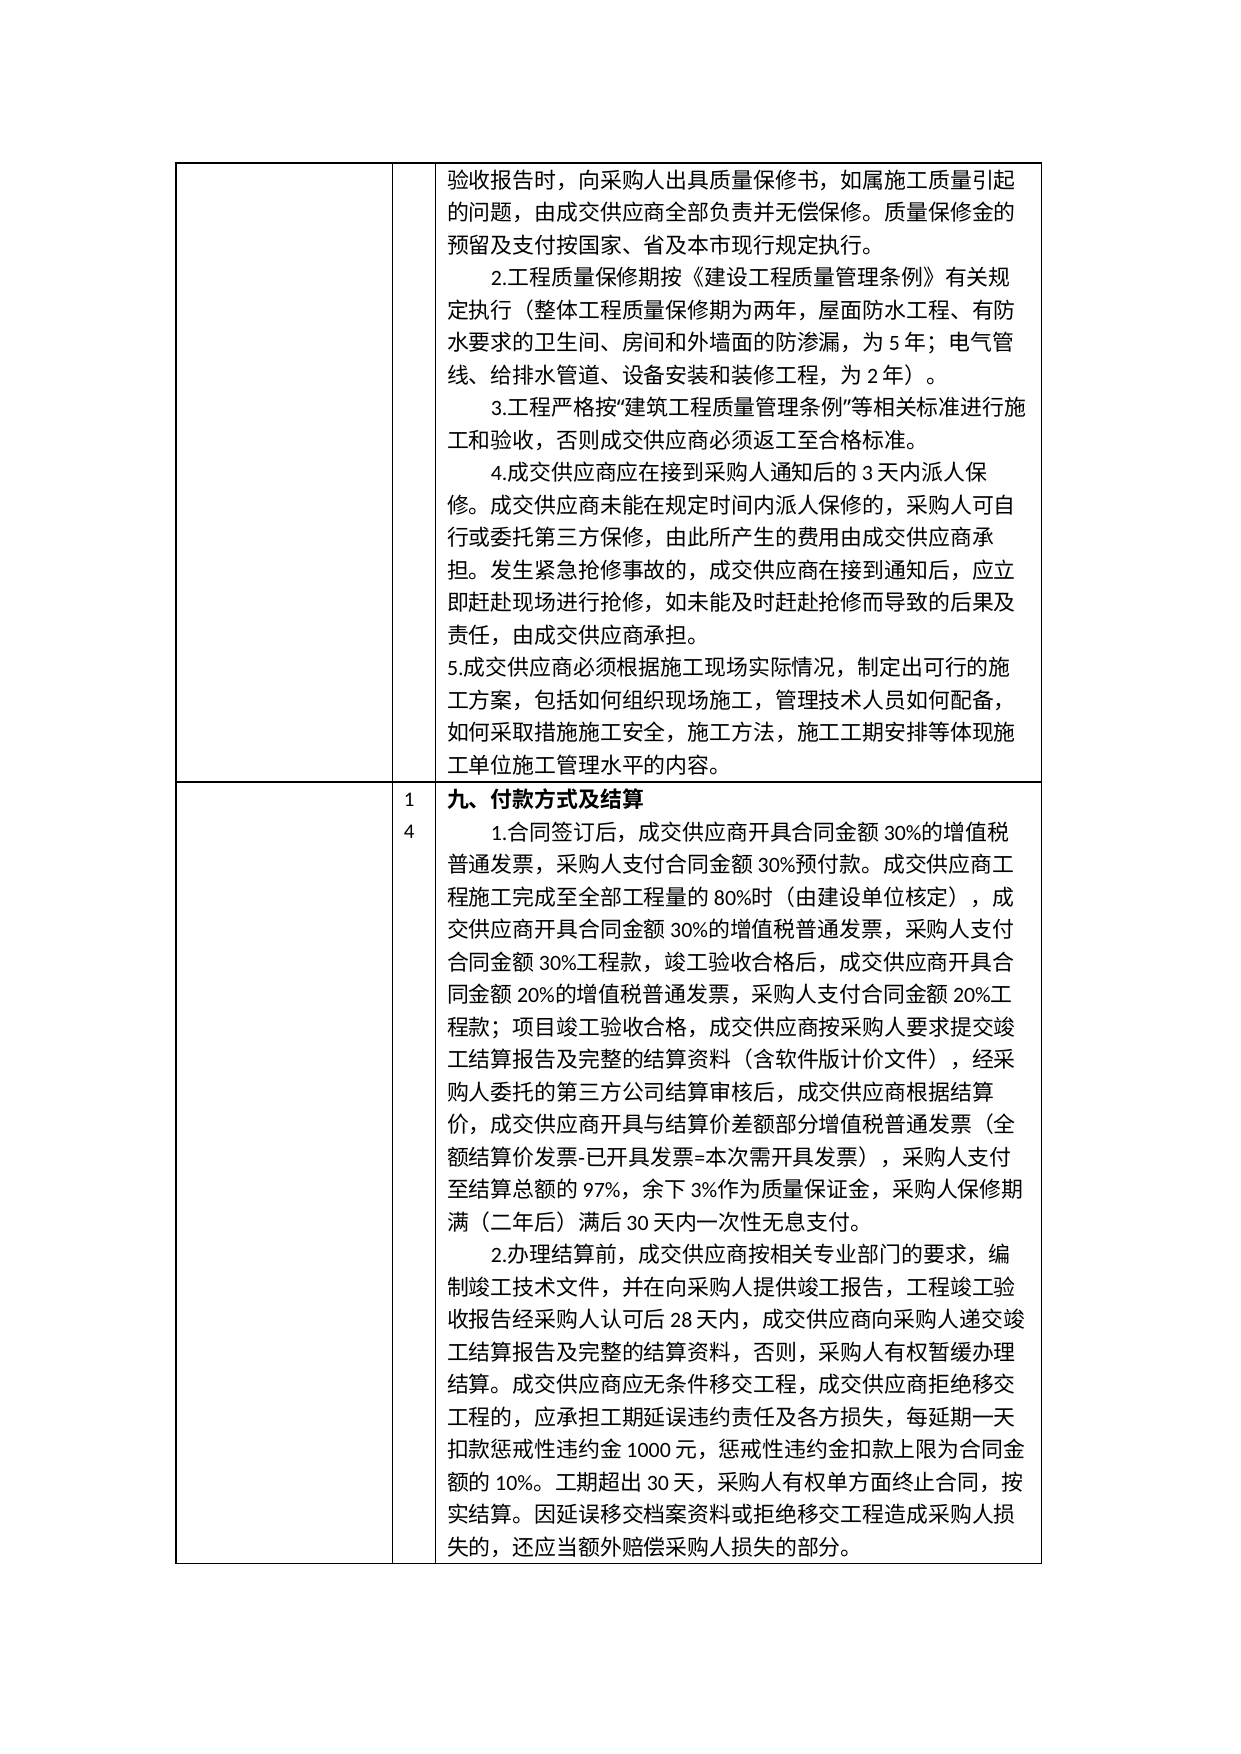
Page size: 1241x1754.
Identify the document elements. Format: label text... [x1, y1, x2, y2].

table_cell 14 [393, 783, 435, 1563]
table_cell [177, 164, 392, 781]
table_cell 13 [393, 164, 435, 781]
table_cell [177, 783, 392, 1563]
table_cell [436, 164, 1041, 781]
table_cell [436, 783, 1041, 1563]
